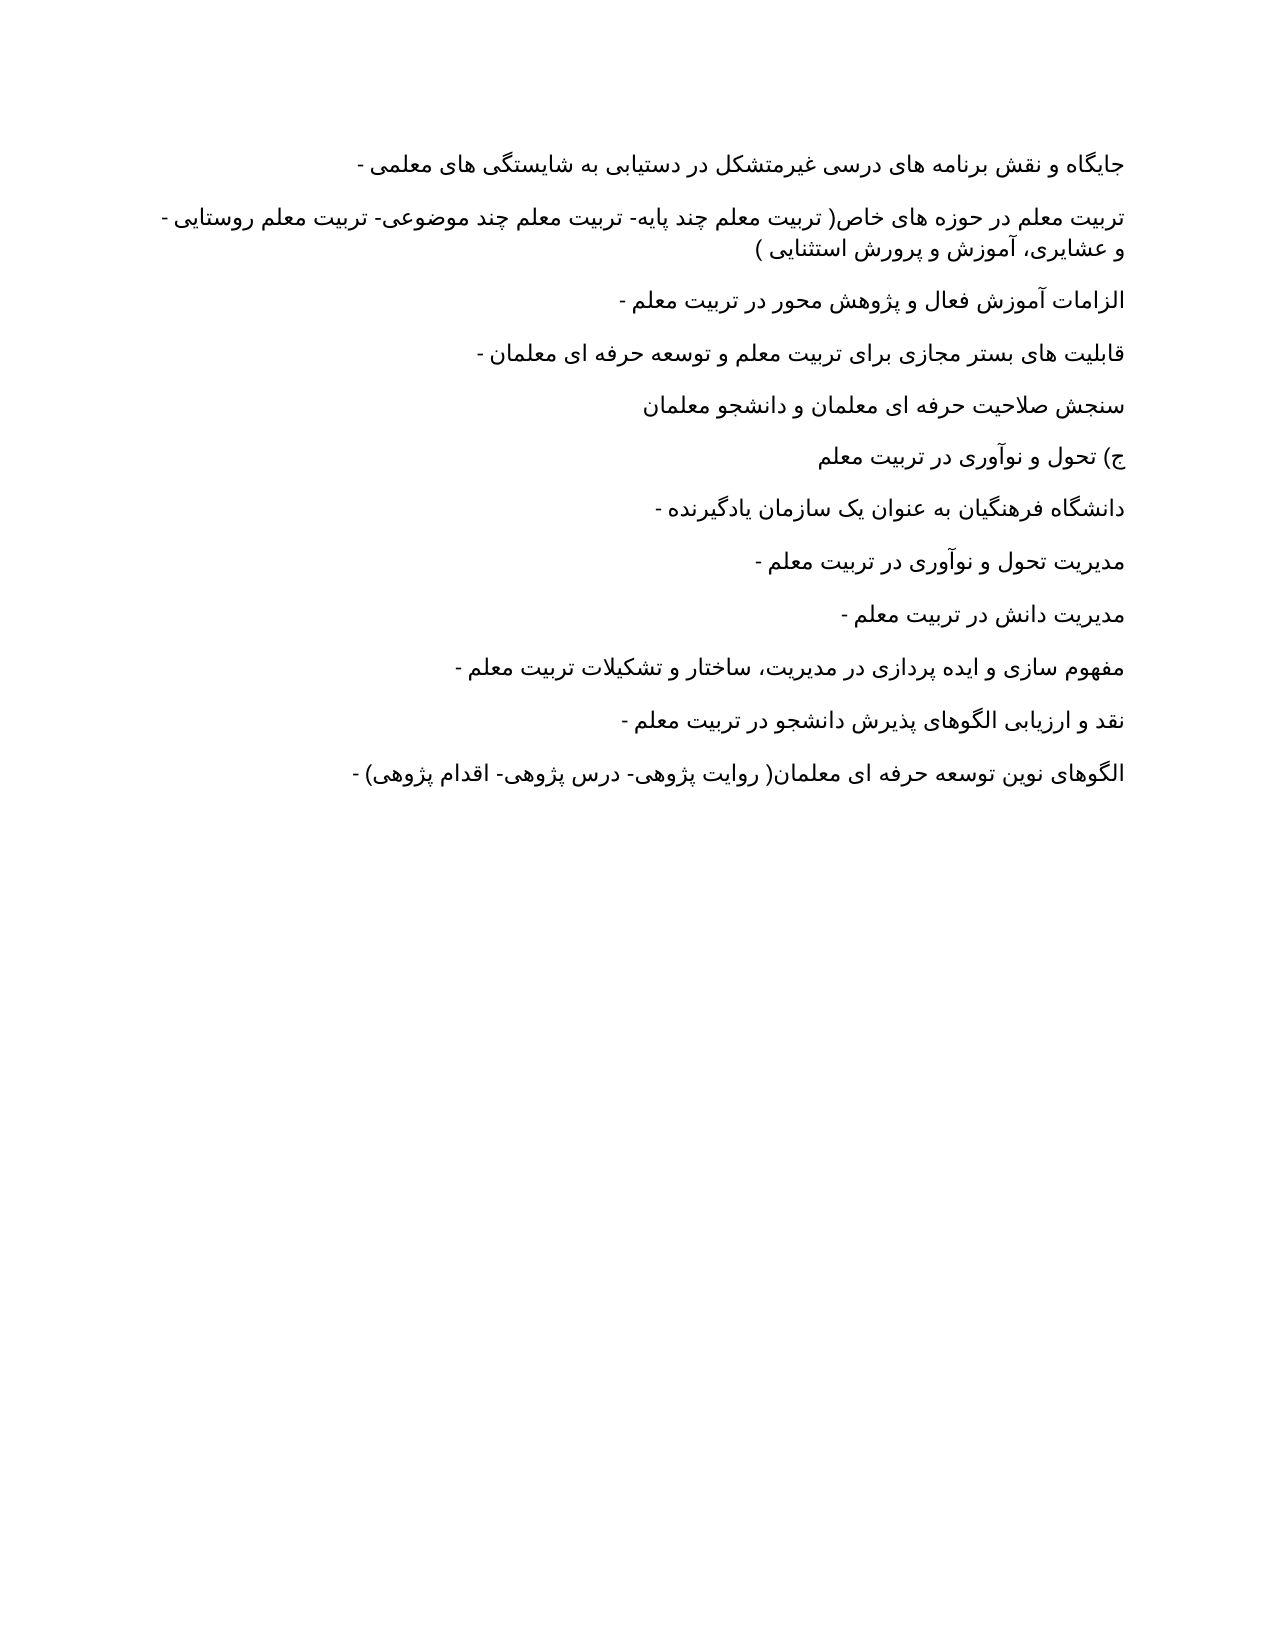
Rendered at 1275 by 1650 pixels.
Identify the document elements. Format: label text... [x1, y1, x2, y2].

text - مدیریت دانش در تربیت معلم [150, 600, 1125, 628]
text - مدیریت تحول و نوآوری در تربیت معلم [150, 547, 1125, 575]
text - قابلیت های بستر مجازی برای تربیت معلم و توسعه حرفه ای معلمان [150, 339, 1125, 367]
text - دانشگاه فرهنگیان به عنوان یک سازمان یادگیرنده [150, 494, 1125, 522]
text - نقد و ارزیابی الگوهای پذیرش دانشجو در تربیت معلم [150, 706, 1125, 734]
text - تربیت معلم در حوزه های خاص( تربیت معلم چند پایه- تربیت معلم چند موضوعی- تربیت معلم روستایی و عشایری، آموزش و پرورش استثنایی ) [150, 203, 1125, 261]
text - الگوهای نوین توسعه حرفه ای معلمان( روایت پژوهی- درس پژوهی- اقدام پژوهی) [150, 759, 1125, 787]
text - جایگاه و نقش برنامه های درسی غیرمتشکل در دستیابی به شایستگی های معلمی [150, 150, 1125, 178]
text - الزامات آموزش فعال و پژوهش محور در تربیت معلم [150, 286, 1125, 314]
text سنجش صلاحیت حرفه ای معلمان و دانشجو معلمان [150, 392, 1125, 418]
text ج) تحول و نوآوری در تربیت معلم [150, 443, 1125, 469]
text - مفهوم سازی و ایده پردازی در مدیریت، ساختار و تشکیلات تربیت معلم [150, 653, 1125, 681]
